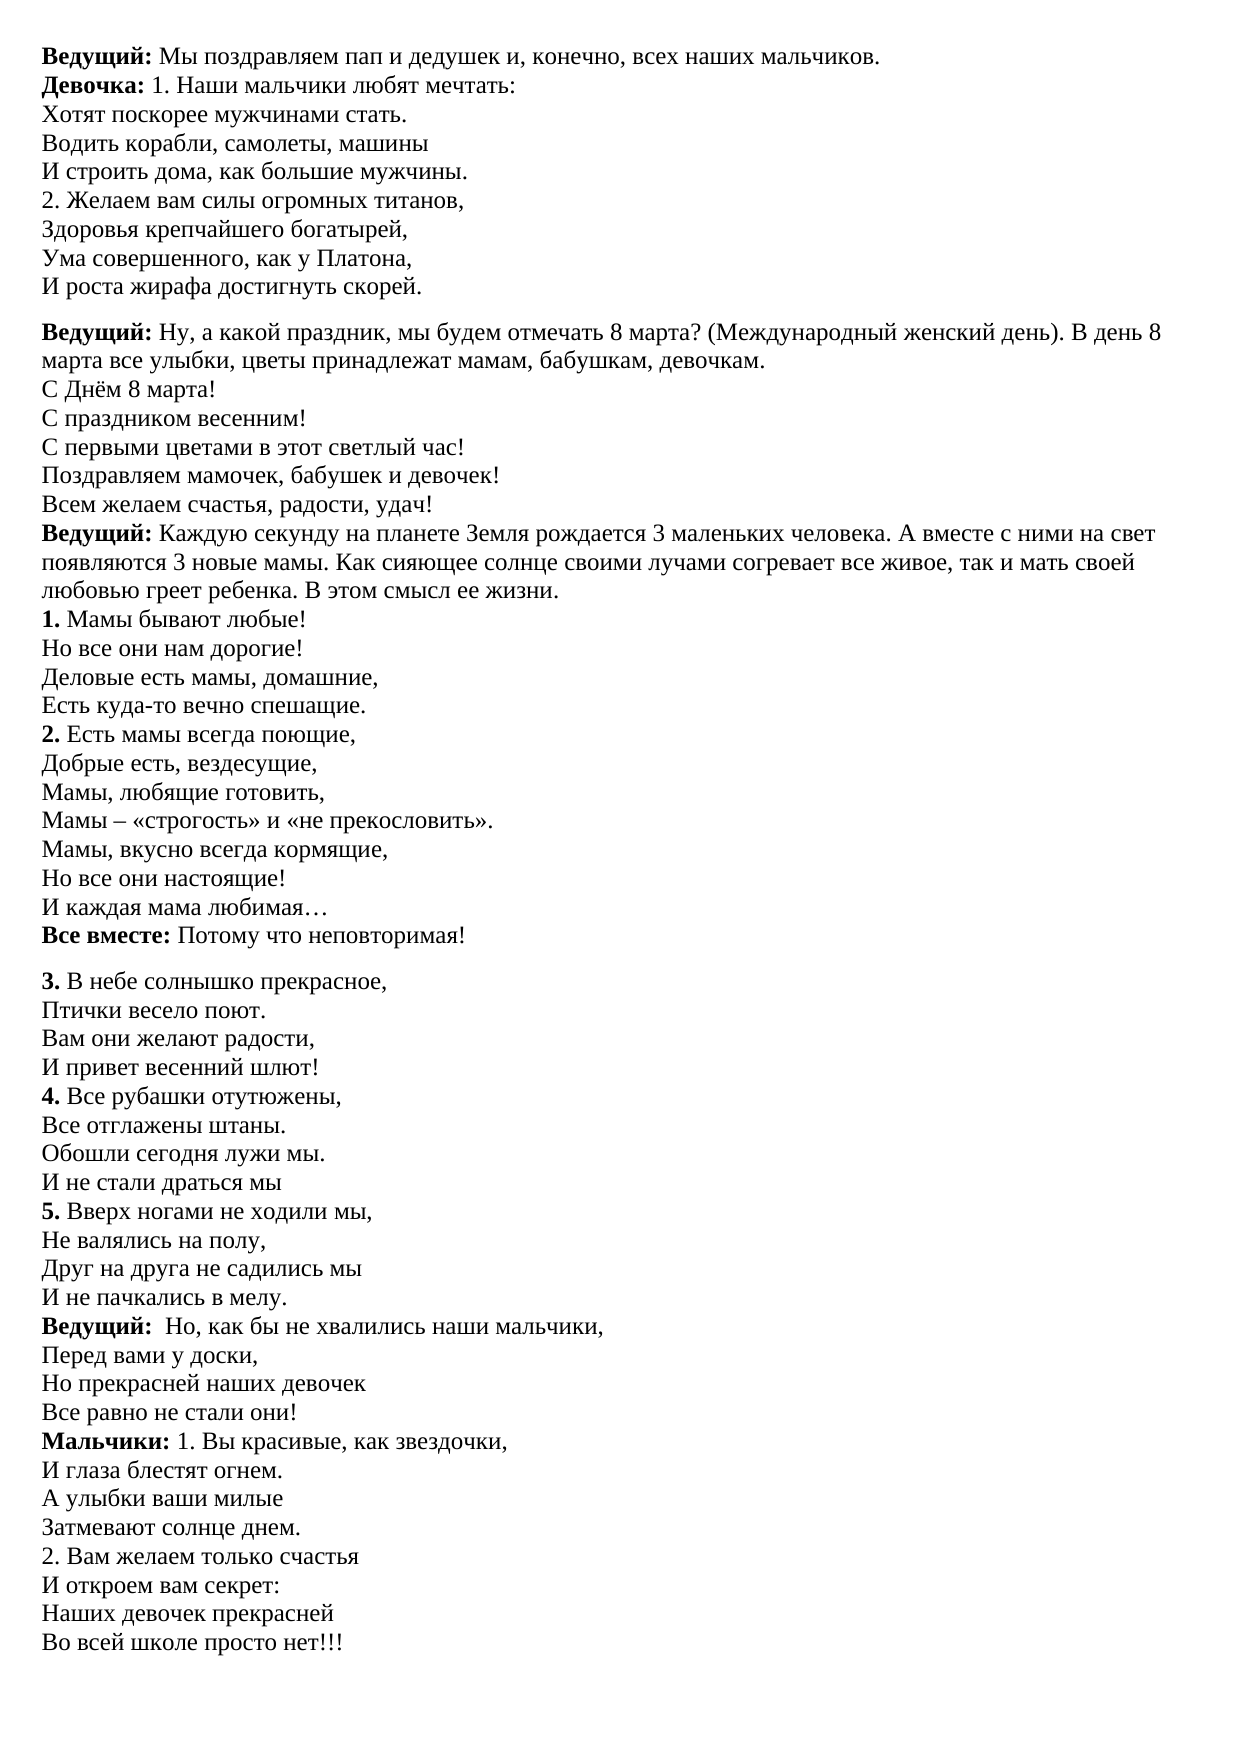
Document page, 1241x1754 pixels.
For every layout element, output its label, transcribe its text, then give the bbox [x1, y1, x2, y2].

text Мамы, вкусно всегда кормящие, Но все они настоящие! И каждая мама любимая… Все вместе: Потому что неповторимая! [41, 834, 1199, 949]
text 3. В небе солнышко прекрасное, Птички весело поют. Вам они желают радости, И привет весенний шлют! 4. Все рубашки отутюжены, Все отглажены штаны. Обошли сегодня лужи мы. И не стали драться мы 5. Вверх ногами не ходили мы, Не валялись на полу, Друг на друга не садились мы И не пачкались в мелу. Ведущий: Но, как бы не хвалились наши мальчики, Перед вами у доски, Но прекрасней наших девочек Все равно не стали они! Мальчики: 1. Вы красивые, как звездочки, И глаза блестят огнем. А улыбки ваши милые Затмевают солнце днем. 2. Вам желаем только счастья И откроем вам секрет: Наших девочек прекрасней Во всей школе просто нет!!! [41, 966, 1199, 1656]
text Ведущий: Ну, а какой праздник, мы будем отмечать 8 марта? (Международный женский день). В день 8 марта все улыбки, цветы принадлежат мамам, бабушкам, девочкам. С Днём 8 марта! С праздником весенним! С первыми цветами в этот светлый час! Поздравляем мамочек, бабушек и девочек! Всем желаем счастья, радости, удач! Ведущий: Каждую секунду на планете Земля рождается 3 маленьких человека. А вместе с ними на свет появляются 3 новые мамы. Как сияющее солнце своими лучами согревает все живое, так и мать своей любовью греет ребенка. В этом смысл ее жизни. 1. Мамы бывают любые! Но все они нам дорогие! Деловые есть мамы, домашние, Есть куда-то вечно спешащие. 2. Есть мамы всегда поющие, Добрые есть, вездесущие, Мамы, любящие готовить, Мамы – «строгость» и «не прекословить». [41, 317, 1199, 834]
text Ведущий: Мы поздравляем пап и дедушек и, конечно, всех наших мальчиков. Девочка: 1. Наши мальчики любят мечтать: Хотят поскорее мужчинами стать. Водить корабли, самолеты, машины И строить дома, как большие мужчины. 2. Желаем вам силы огромных титанов, Здоровья крепчайшего богатырей, Ума совершенного, как у Платона, И роста жирафа достигнуть скорей. [41, 41, 1199, 300]
